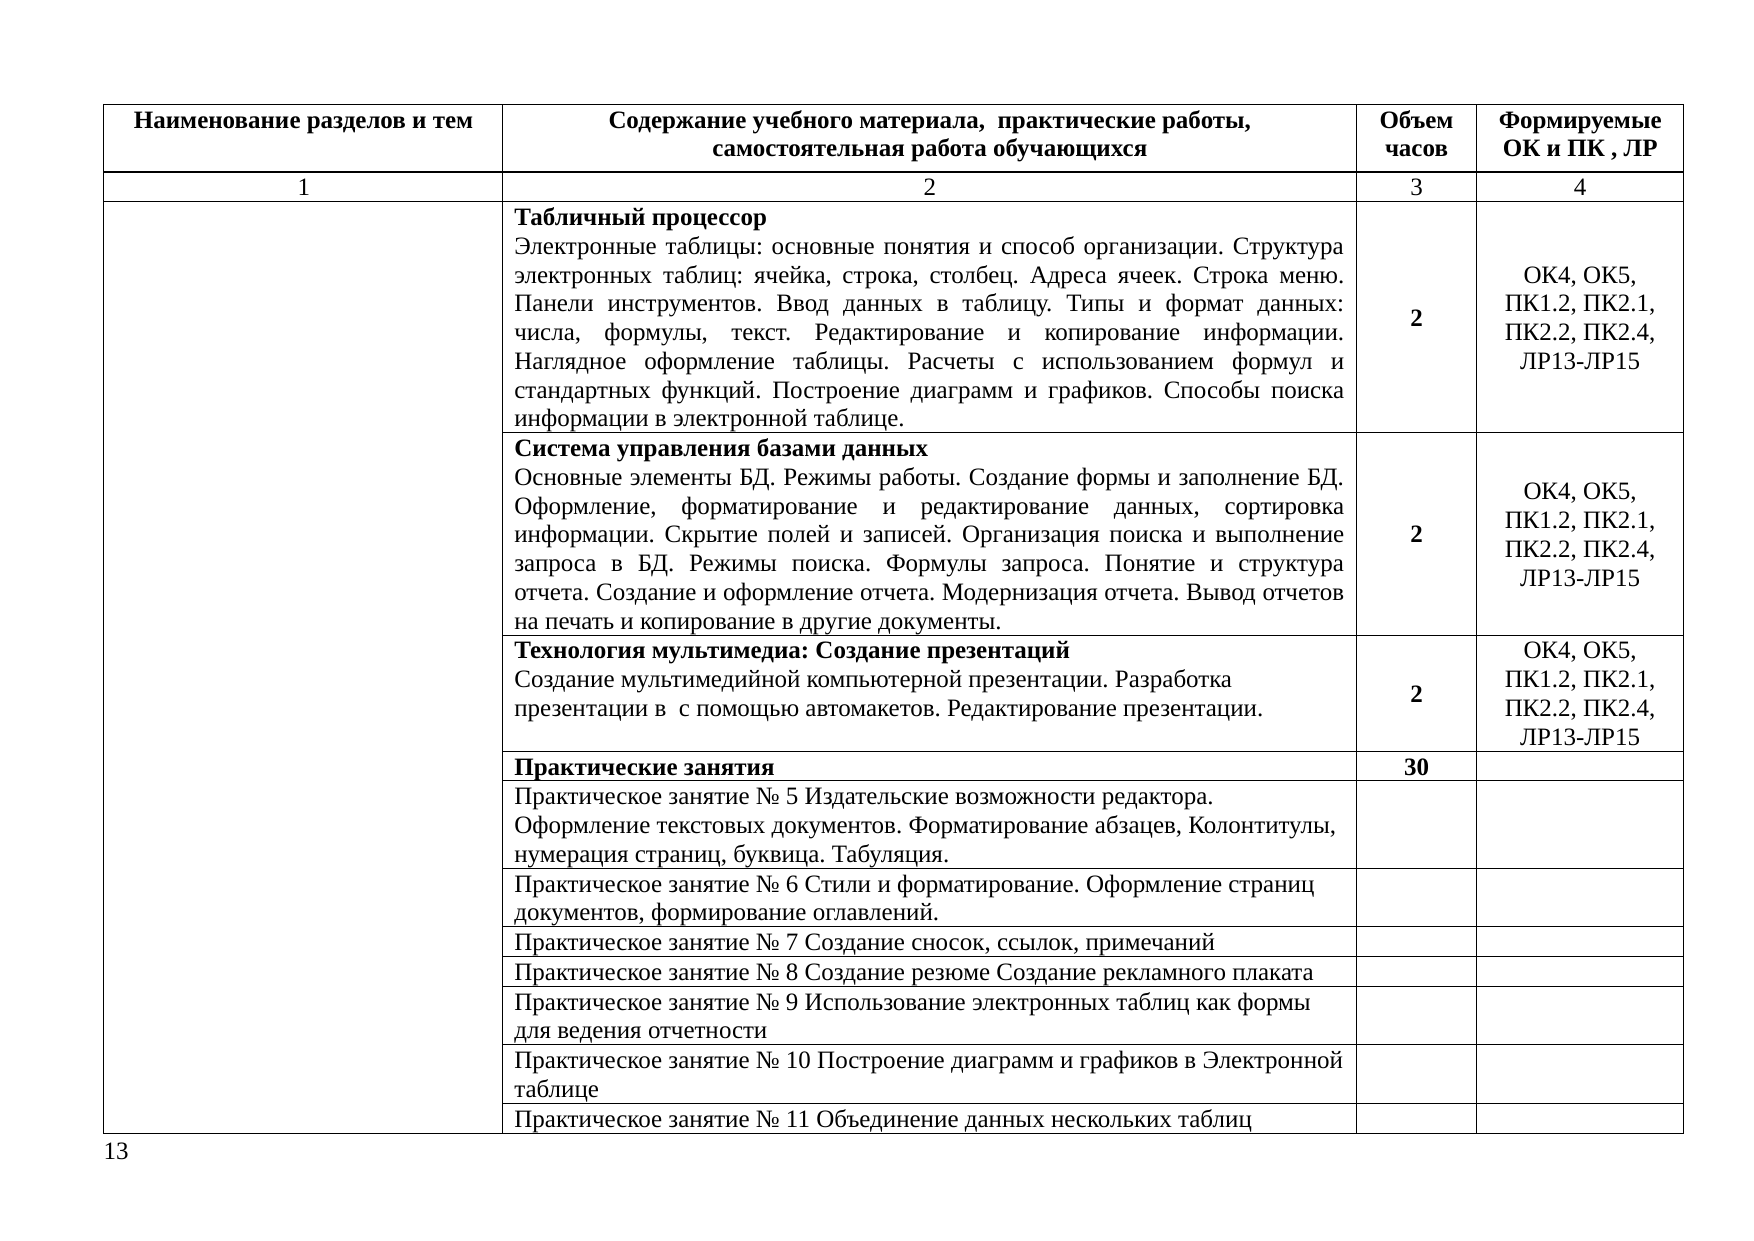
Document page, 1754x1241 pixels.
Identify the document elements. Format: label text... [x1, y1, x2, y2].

table_cell [1357, 1045, 1476, 1103]
table_cell [1357, 781, 1476, 868]
table_header Объем часов [1357, 105, 1476, 171]
table_cell ОК4, ОК5, ПК1.2, ПК2.1, ПК2.2, ПК2.4, ЛР13-ЛР15 [1477, 433, 1683, 634]
table_cell [1357, 987, 1476, 1044]
table_cell [1477, 1104, 1683, 1133]
table_header Формируемые ОК и ПК , ЛР [1477, 105, 1683, 171]
table_cell Практическое занятие № 8 Создание резюме Создание рекламного плаката [503, 957, 1356, 986]
table_cell [1357, 957, 1476, 986]
table_cell [1477, 957, 1683, 986]
table_cell Практическое занятие № 9 Использование электронных таблиц как формы для ведения отчетности [503, 987, 1356, 1044]
table_cell Практическое занятие № 5 Издательские возможности редактора. Оформление текстовых документов. Форматирование абзацев, Колонтитулы, нумерация страниц, буквица. Табуляция. [503, 781, 1356, 868]
table_cell [1477, 752, 1683, 780]
table_cell [1477, 869, 1683, 926]
table_cell Практическое занятие № 6 Стили и форматирование. Оформление страниц документов, формирование оглавлений. [503, 869, 1356, 926]
table_cell 1 [104, 173, 502, 201]
table_cell [1357, 1104, 1476, 1133]
table_cell 4 [1477, 173, 1683, 201]
table_cell Практическое занятие № 7 Создание сносок, ссылок, примечаний [503, 927, 1356, 956]
table_cell [1477, 781, 1683, 868]
table_cell 2 [503, 173, 1356, 201]
table_cell 2 [1357, 202, 1476, 432]
table_cell [1477, 987, 1683, 1044]
table_cell Практическое занятие № 11 Объединение данных нескольких таблиц [503, 1104, 1356, 1133]
table_cell ОК4, ОК5, ПК1.2, ПК2.1, ПК2.2, ПК2.4, ЛР13-ЛР15 [1477, 202, 1683, 432]
table_cell Практическое занятие № 10 Построение диаграмм и графиков в Электронной таблице [503, 1045, 1356, 1103]
table_cell 2 [1357, 433, 1476, 634]
table_cell Система управления базами данных Основные элементы БД. Режимы работы. Создание формы и заполнение БД. Оформление, форматирование и редактирование данных, сортировка информации. Скрытие полей и записей. Организация поиска и выполнение запроса в БД. Режимы поиска. Формулы запроса. Понятие и структура отчета. Создание и оформление отчета. Модернизация отчета. Вывод отчетов на печать и копирование в другие документы. [503, 433, 1356, 634]
table_cell Практические занятия [503, 752, 1356, 780]
table_cell [1357, 869, 1476, 926]
table_cell ОК4, ОК5, ПК1.2, ПК2.1, ПК2.2, ПК2.4, ЛР13-ЛР15 [1477, 636, 1683, 751]
table_cell Табличный процессор Электронные таблицы: основные понятия и способ организации. Структура электронных таблиц: ячейка, строка, столбец. Адреса ячеек. Строка меню. Панели инструментов. Ввод данных в таблицу. Типы и формат данных: числа, формулы, текст. Редактирование и копирование информации. Наглядное оформление таблицы. Расчеты с использованием формул и стандартных функций. Построение диаграмм и графиков. Способы поиска информации в электронной таблице. [503, 202, 1356, 432]
table_header Содержание учебного материала, практические работы, самостоятельная работа обучающихся [503, 105, 1356, 171]
table_cell [1477, 1045, 1683, 1103]
table_cell [1477, 927, 1683, 956]
table_header Наименование разделов и тем [104, 105, 502, 171]
table_cell [1357, 927, 1476, 956]
table_cell 30 [1357, 752, 1476, 780]
table_cell 3 [1357, 173, 1476, 201]
table_cell Технология мультимедиа: Создание презентаций Создание мультимедийной компьютерной презентации. Разработка презентации в с помощью автомакетов. Редактирование презентации. [503, 636, 1356, 751]
table_cell 2 [1357, 636, 1476, 751]
